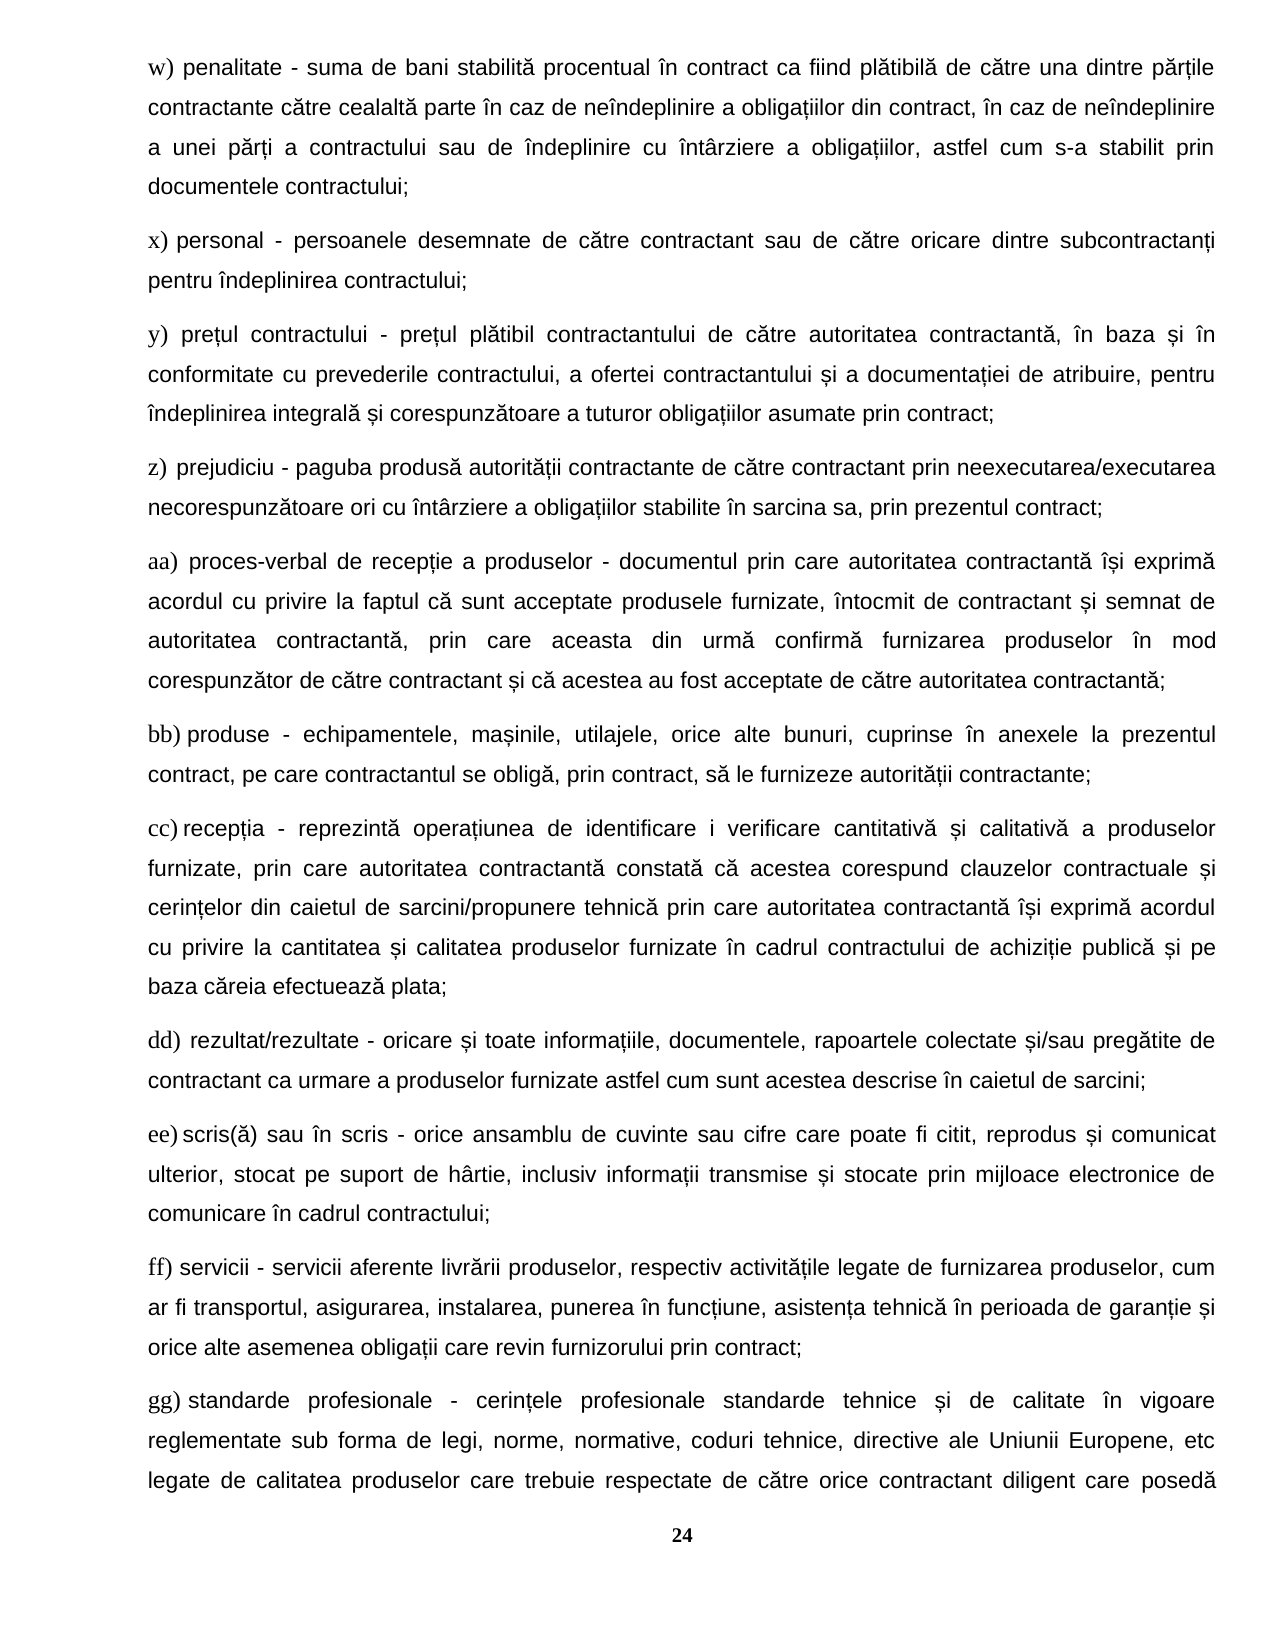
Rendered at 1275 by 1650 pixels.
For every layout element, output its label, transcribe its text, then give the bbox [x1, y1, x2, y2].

list servicii - servicii aferente livrării produselor, respectiv activitățile legate de furnizarea produselor, cum ar fi transportul, asigurarea, instalarea, punerea în funcțiune, asistența tehnică în perioada de garanție și orice alte asemenea obligații care revin furnizorului prin contract; [148, 1252, 1216, 1360]
list proces-verbal de recepție a produselor - documentul prin care autoritatea contractantă își exprimă acordul cu privire la faptul că sunt acceptate produsele furnizate, întocmit de contractant și semnat de autoritatea contractantă, prin care aceasta din urmă confirmă furnizarea produselor în mod corespunzător de către contractant și că acestea au fost acceptate de către autoritatea contractantă; [148, 546, 1217, 693]
list recepția - reprezintă operațiunea de identificare i verificare cantitativă și calitativă a produselor furnizate, prin care autoritatea contractantă constată că acestea corespund clauzelor contractuale și cerințelor din caietul de sarcini/propunere tehnică prin care autoritatea contractantă își exprimă acordul cu privire la cantitatea și calitatea produselor furnizate în cadrul contractului de achiziție publică și pe baza căreia efectuează plata; [148, 813, 1217, 999]
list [148, 1385, 1216, 1493]
list prețul contractului - prețul plătibil contractantului de către autoritatea contractantă, în baza și în conformitate cu prevederile contractului, a ofertei contractantului și a documentației de atribuire, pentru îndeplinirea integrală și corespunzătoare a tuturor obligațiilor asumate prin contract; [148, 319, 1217, 426]
list rezultat/rezultate - oricare și toate informațiile, documentele, rapoartele colectate și/sau pregătite de contractant ca urmare a produselor furnizate astfel cum sunt acestea descrise în caietul de sarcini; [148, 1025, 1216, 1093]
list scris(ă) sau în scris - orice ansamblu de cuvinte sau cifre care poate fi citit, reprodus și comunicat ulterior, stocat pe suport de hârtie, inclusiv informații transmise și stocate prin mijloace electronice de comunicare în cadrul contractului; [148, 1119, 1216, 1226]
list personal - persoanele desemnate de către contractant sau de către oricare dintre subcontractanți pentru îndeplinirea contractului; [148, 225, 1216, 293]
list prejudiciu - paguba produsă autorității contractante de către contractant prin neexecutarea/executarea necorespunzătoare ori cu întârziere a obligațiilor stabilite în sarcina sa, prin prezentul contract; [148, 452, 1216, 520]
list penalitate - suma de bani stabilită procentual în contract ca fiind plătibilă de către una dintre părțile contractante către cealaltă parte în caz de neîndeplinire a obligațiilor din contract, în caz de neîndeplinire a unei părți a contractului sau de îndeplinire cu întârziere a obligațiilor, astfel cum s-a stabilit prin documentele contractului; [148, 52, 1216, 199]
list produse - echipamentele, mașinile, utilajele, orice alte bunuri, cuprinse în anexele la prezentul contract, pe care contractantul se obligă, prin contract, să le furnizeze autorității contractante; [148, 719, 1216, 787]
